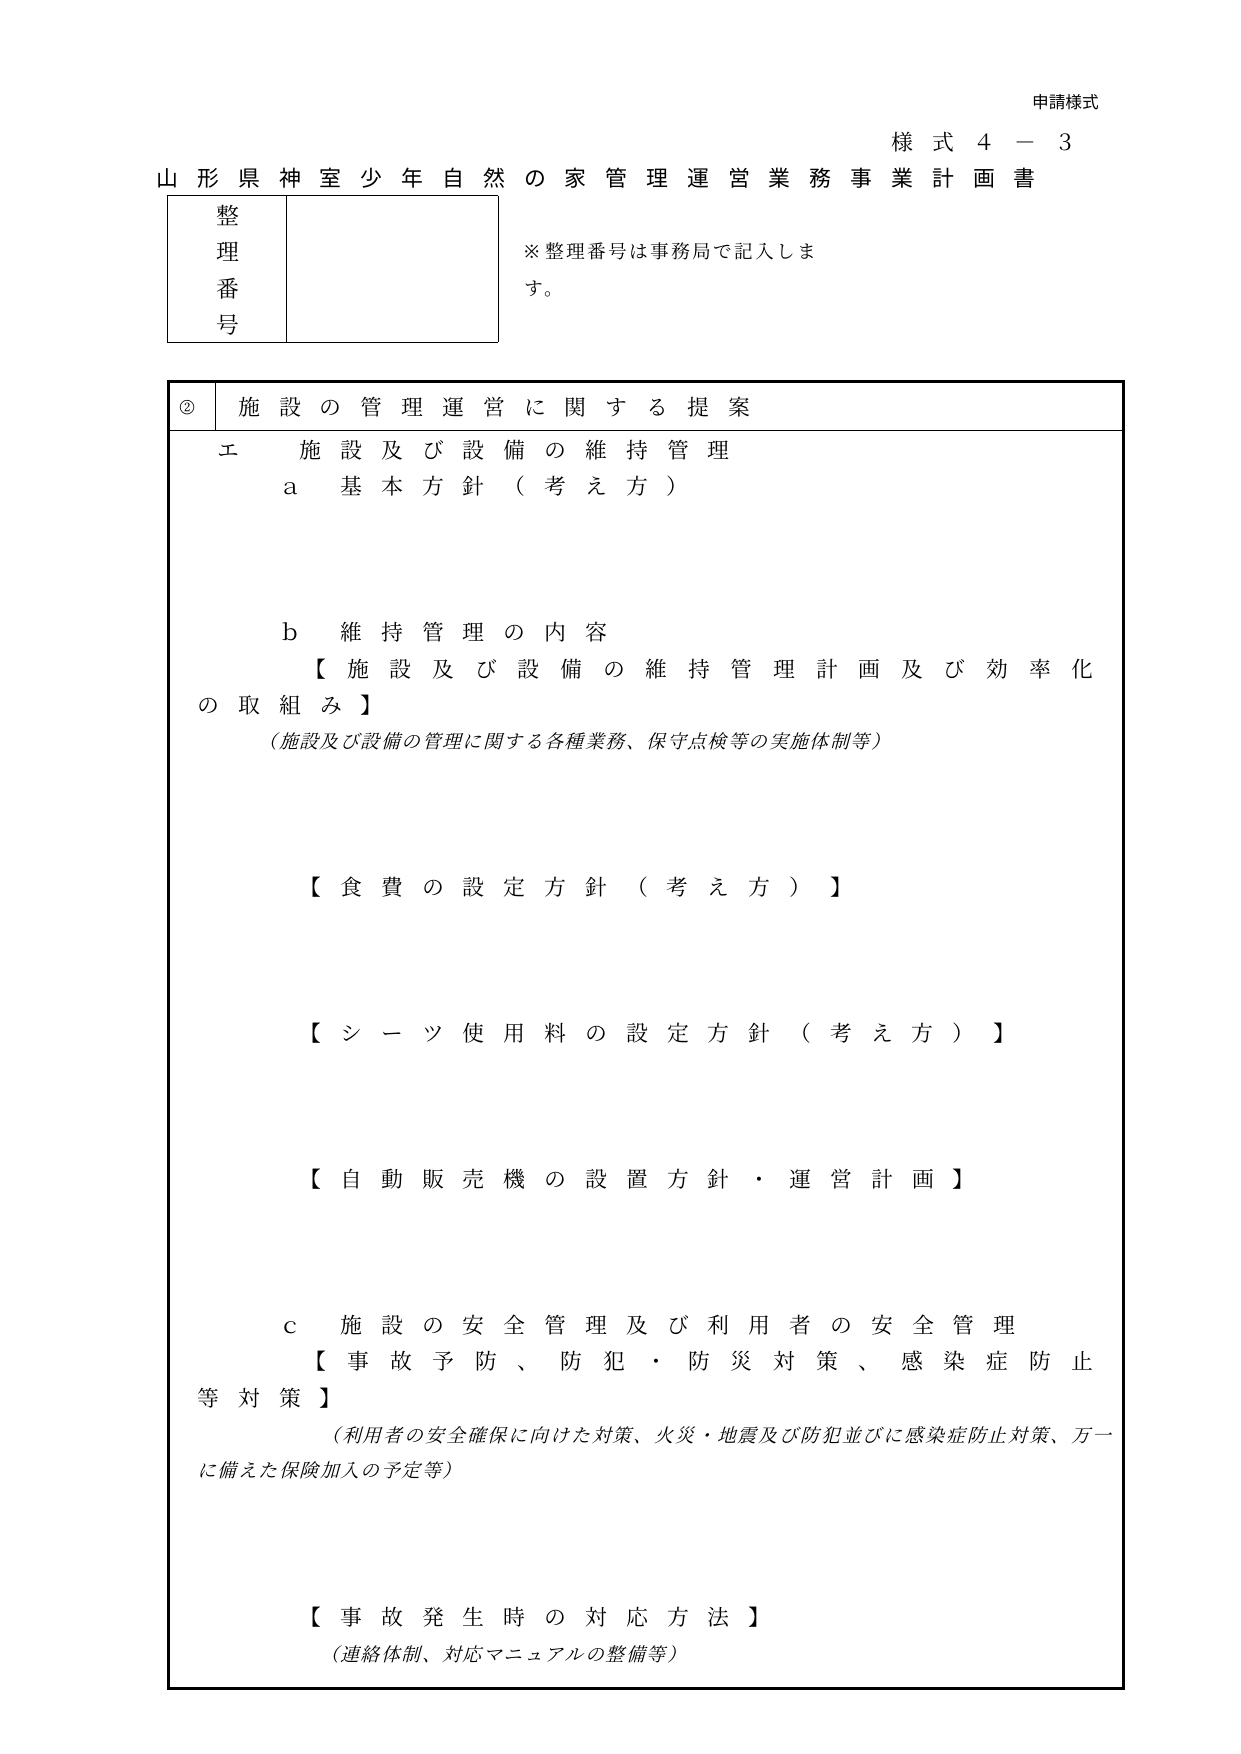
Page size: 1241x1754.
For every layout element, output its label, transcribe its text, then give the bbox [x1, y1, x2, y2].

table_header ※整理番号は事務局で記入します。 [499, 196, 829, 342]
text 山形県神室少年自然の家管理運営業務事業計画書 [156, 159, 1096, 195]
table_header 施設の管理運営に関する提案 [216, 383, 1122, 429]
table_header ② [170, 383, 215, 429]
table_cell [170, 431, 1122, 1687]
subtitle 様式４－３ [156, 122, 1096, 159]
table_header 整理番号 [168, 196, 286, 342]
table_header [287, 196, 498, 342]
